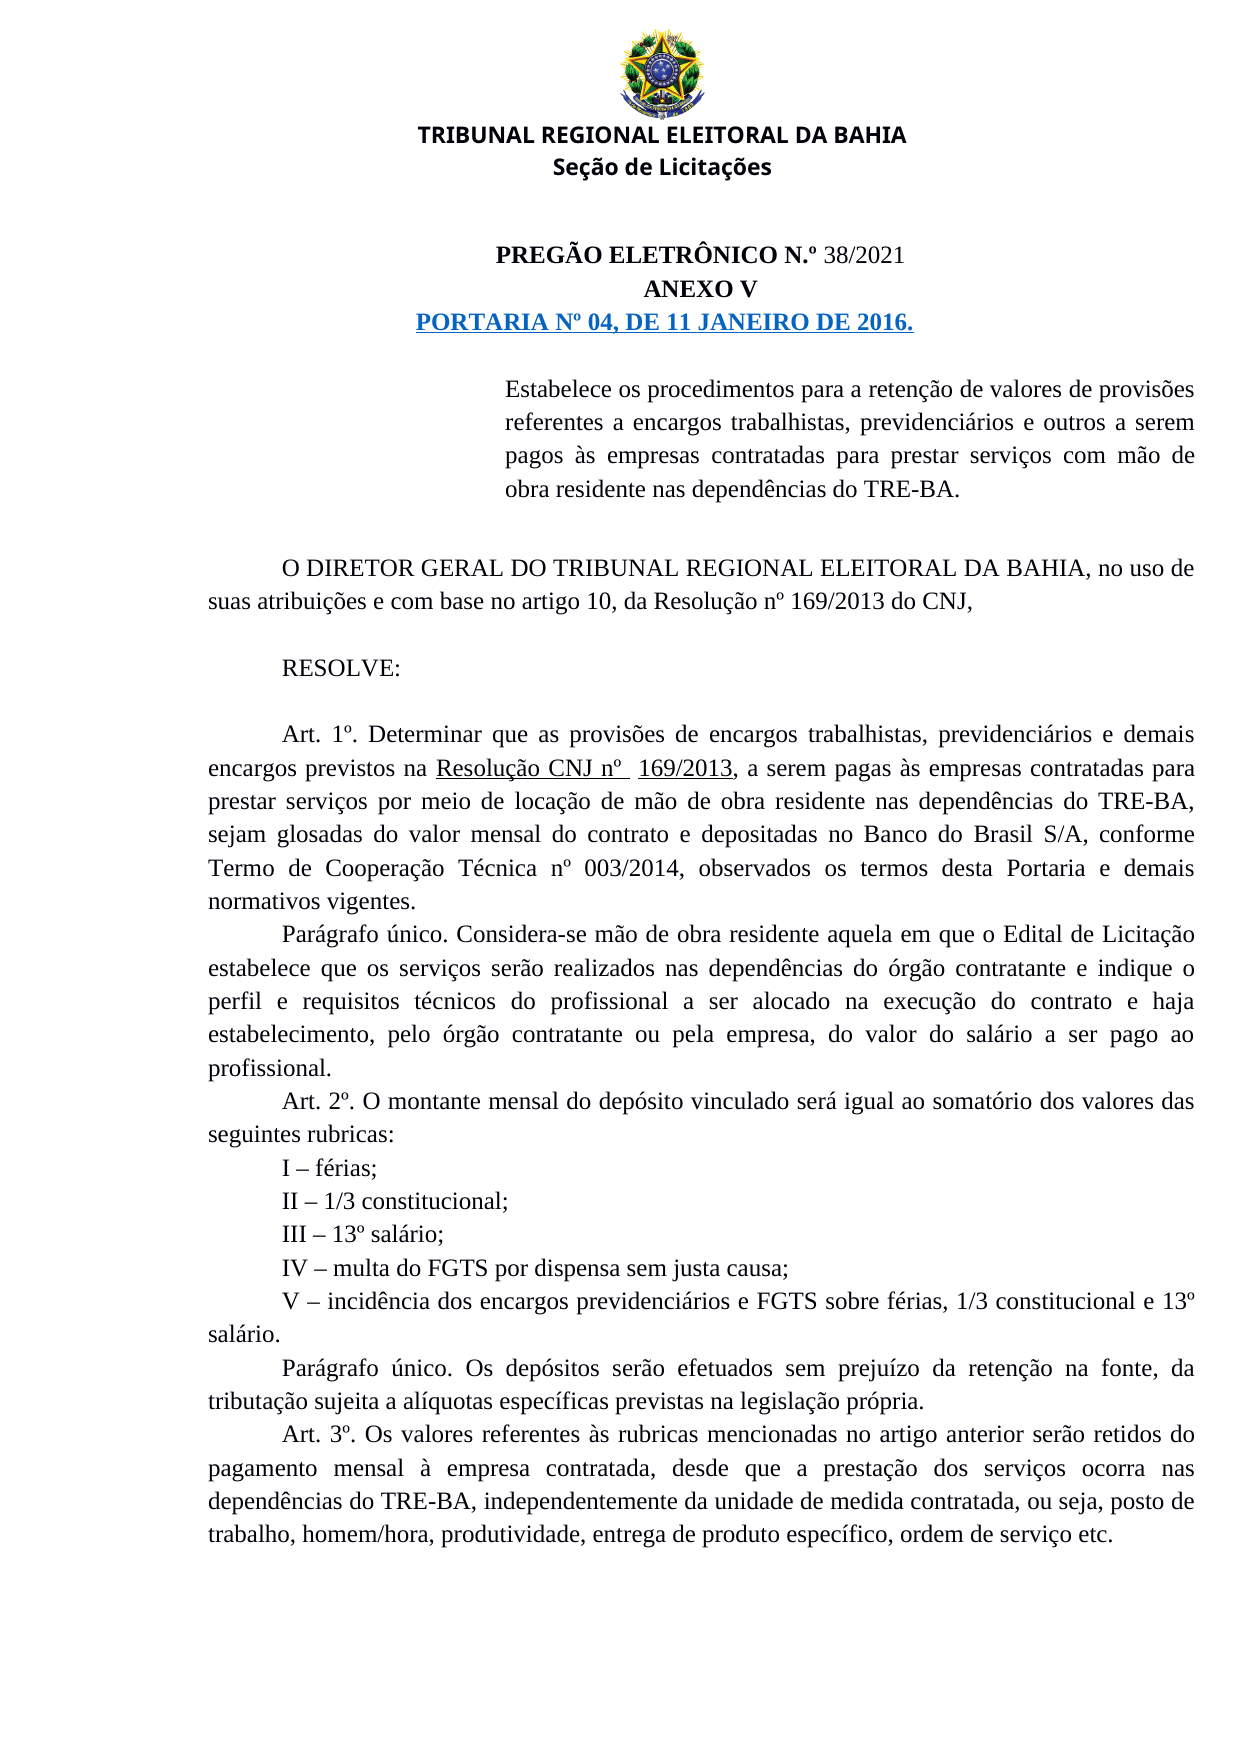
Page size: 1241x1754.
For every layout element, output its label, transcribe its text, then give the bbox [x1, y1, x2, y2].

text Estabelece os procedimentos para a retenção de valores de provisões referentes a encargos trabalhistas, previdenciários e outros a serem pagos às empresas contratadas para prestar serviços com mão de obra residente nas dependências do TRE-BA. [505, 370, 1196, 504]
text Art. 2º. O montante mensal do depósito vinculado será igual ao somatório dos valores das seguintes rubricas: [208, 1083, 1196, 1149]
text RESOLVE: [208, 649, 1196, 683]
text IV – multa do FGTS por dispensa sem justa causa; [208, 1249, 1196, 1283]
text Art. 3º. Os valores referentes às rubricas mencionadas no artigo anterior serão retidos do pagamento mensal à empresa contratada, desde que a prestação dos serviços ocorra nas dependências do TRE-BA, independentemente da unidade de medida contratada, ou seja, posto de trabalho, homem/hora, produtividade, entrega de produto específico, ordem de serviço etc. [208, 1416, 1196, 1549]
text ANEXO V [208, 270, 1193, 304]
text V – incidência dos encargos previdenciários e FGTS sobre férias, 1/3 constitucional e 13º salário. [208, 1283, 1196, 1349]
text PORTARIA Nº 04, DE 11 JANEIRO DE 2016. [133, 304, 1196, 337]
text Art. 1º. Determinar que as provisões de encargos trabalhistas, previdenciários e demais encargos previstos na Resolução CNJ nº 169/2013, a serem pagas às empresas contratadas para prestar serviços por meio de locação de mão de obra residente nas dependências do TRE-BA, sejam glosadas do valor mensal do contrato e depositadas no Banco do Brasil S/A, conforme Termo de Cooperação Técnica nº 003/2014, observados os termos desta Portaria e demais normativos vigentes. [208, 716, 1196, 916]
text Parágrafo único. Considera-se mão de obra residente aquela em que o Edital de Licitação estabelece que os serviços serão realizados nas dependências do órgão contratante e indique o perfil e requisitos técnicos do profissional a ser alocado na execução do contrato e haja estabelecimento, pelo órgão contratante ou pela empresa, do valor do salário a ser pago ao profissional. [208, 916, 1196, 1083]
text O DIRETOR GERAL DO TRIBUNAL REGIONAL ELEITORAL DA BAHIA, no uso de suas atribuições e com base no artigo 10, da Resolução nº 169/2013 do CNJ, [208, 549, 1196, 616]
text II – 1/3 constitucional; [208, 1183, 1196, 1216]
text PREGÃO ELETRÔNICO N.º [208, 237, 1193, 270]
text III – 13º salário; [208, 1216, 1196, 1249]
text I – férias; [208, 1149, 1196, 1183]
text Parágrafo único. Os depósitos serão efetuados sem prejuízo da retenção na fonte, da tributação sujeita a alíquotas específicas previstas na legislação própria. [208, 1349, 1196, 1416]
